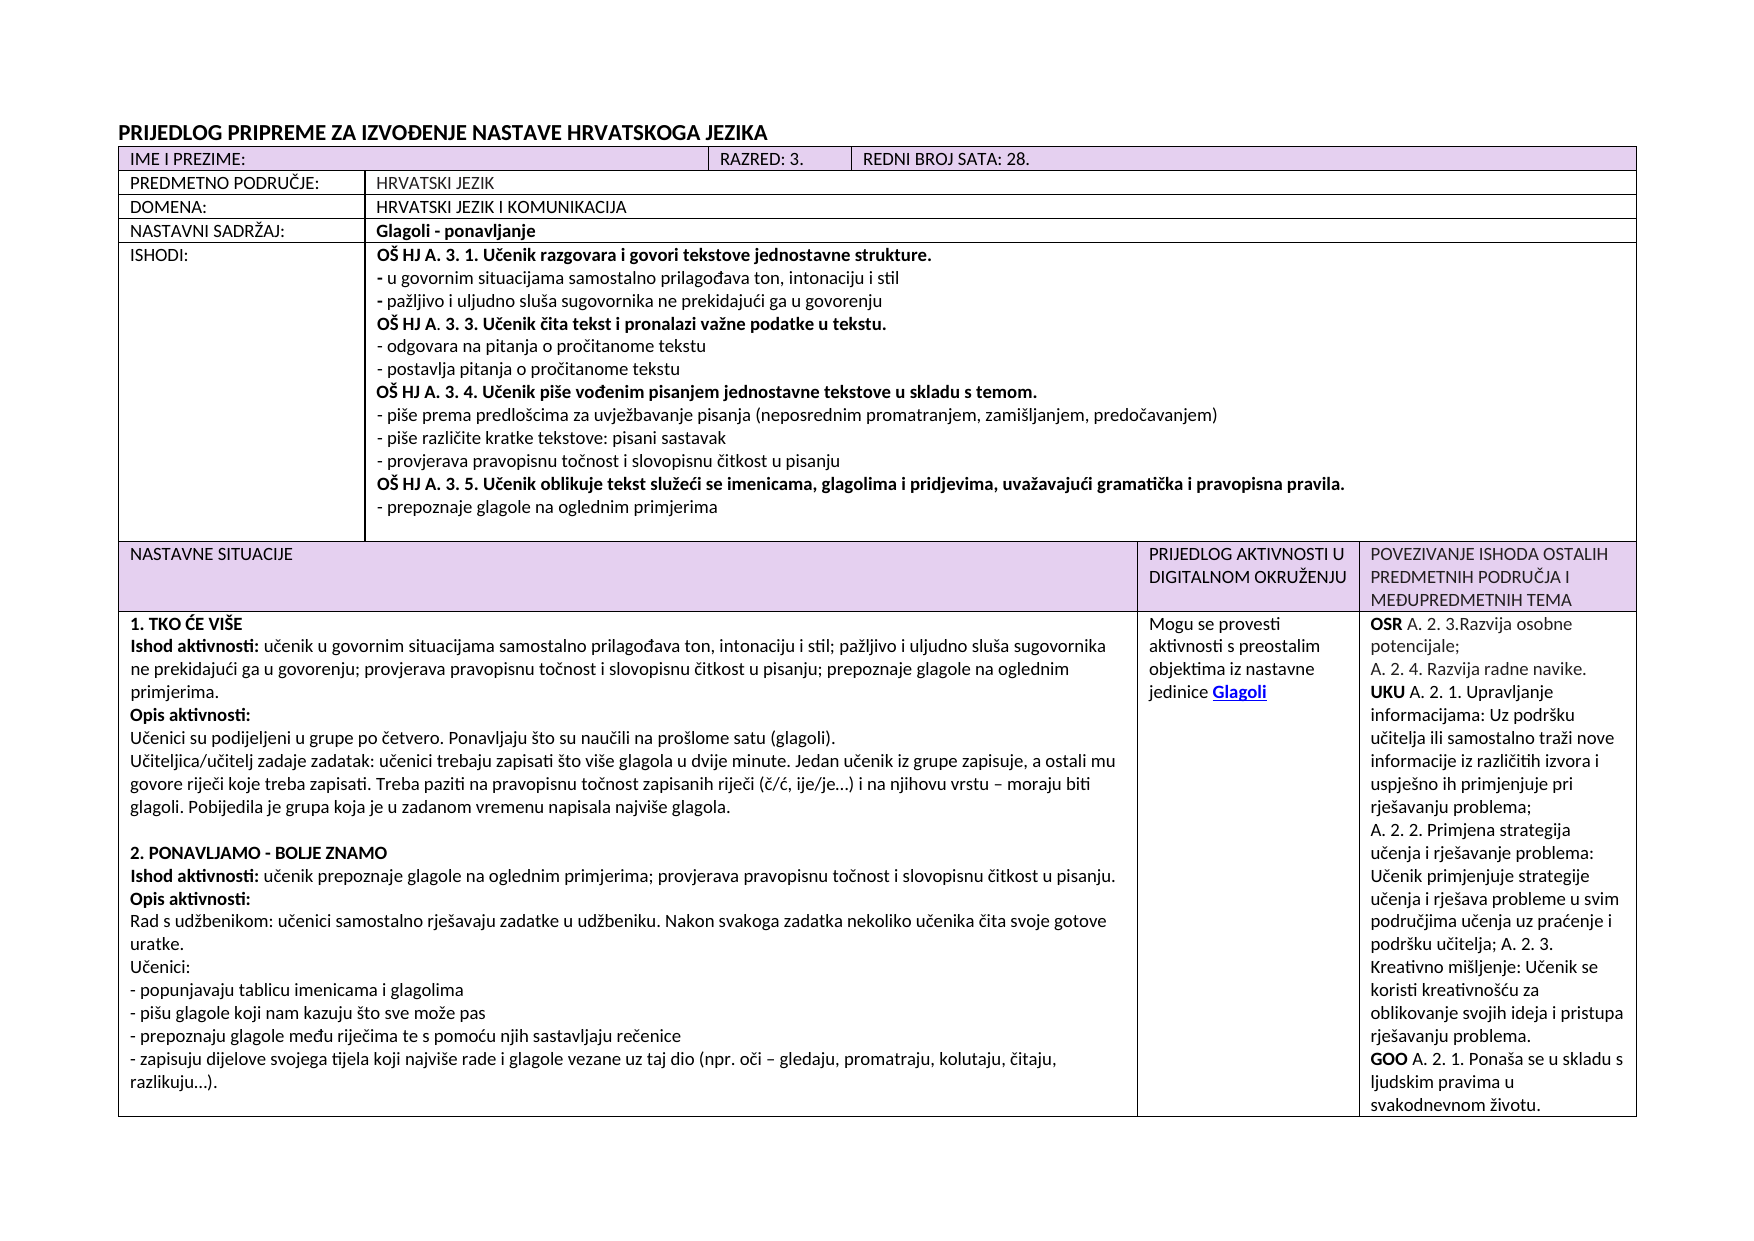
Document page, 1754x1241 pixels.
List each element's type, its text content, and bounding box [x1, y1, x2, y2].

table_header RAZRED: 3. [709, 147, 851, 170]
table_cell ISHODI: [119, 243, 364, 541]
table_cell NASTAVNE SITUACIJE [119, 542, 1137, 611]
table_cell OŠ HJ A. 3. 1. Učenik razgovara i govori tekstove jednostavne strukture. - u govornim situacijama samostalno prilagođava ton, intonaciju i stil - pažljivo i uljudno sluša sugovornika ne prekidajući ga u govorenju OŠ HJ A. 3. 3. Učenik čita tekst i pronalazi važne podatke u tekstu. - odgovara na pitanja o pročitanome tekstu - postavlja pitanja o pročitanome tekstu OŠ HJ A. 3. 4. Učenik piše vođenim pisanjem jednostavne tekstove u skladu s temom. - piše prema predlošcima za uvježbavanje pisanja (neposrednim promatranjem, zamišljanjem, predočavanjem) - piše različite kratke tekstove: pisani sastavak - provjerava pravopisnu točnost i slovopisnu čitkost u pisanju OŠ HJ A. 3. 5. Učenik oblikuje tekst služeći se imenicama, glagolima i pridjevima, uvažavajući gramatička i pravopisna pravila. - prepoznaje glagole na oglednim primjerima [366, 243, 1636, 541]
text PRIJEDLOG PRIPREME ZA IZVOĐENJE NASTAVE HRVATSKOGA JEZIKA [118, 118, 1636, 146]
table_header REDNI BROJ SATA: 28. [852, 147, 1636, 170]
table_cell PREDMETNO PODRUČJE: [119, 171, 364, 194]
table_cell HRVATSKI JEZIK I KOMUNIKACIJA [366, 195, 1636, 218]
table_cell HRVATSKI JEZIK [366, 171, 1636, 194]
table_cell PRIJEDLOG AKTIVNOSTI U DIGITALNOM OKRUŽENJU [1138, 542, 1359, 611]
table_cell Glagoli - ponavljanje [366, 219, 1636, 242]
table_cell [119, 612, 1137, 1116]
table_cell POVEZIVANJE ISHODA OSTALIH PREDMETNIH PODRUČJA I MEĐUPREDMETNIH TEMA [1360, 542, 1636, 611]
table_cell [1360, 612, 1636, 1116]
table_cell NASTAVNI SADRŽAJ: [119, 219, 364, 242]
table_header IME I PREZIME: [119, 147, 708, 170]
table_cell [1138, 612, 1359, 1116]
table_cell DOMENA: [119, 195, 364, 218]
